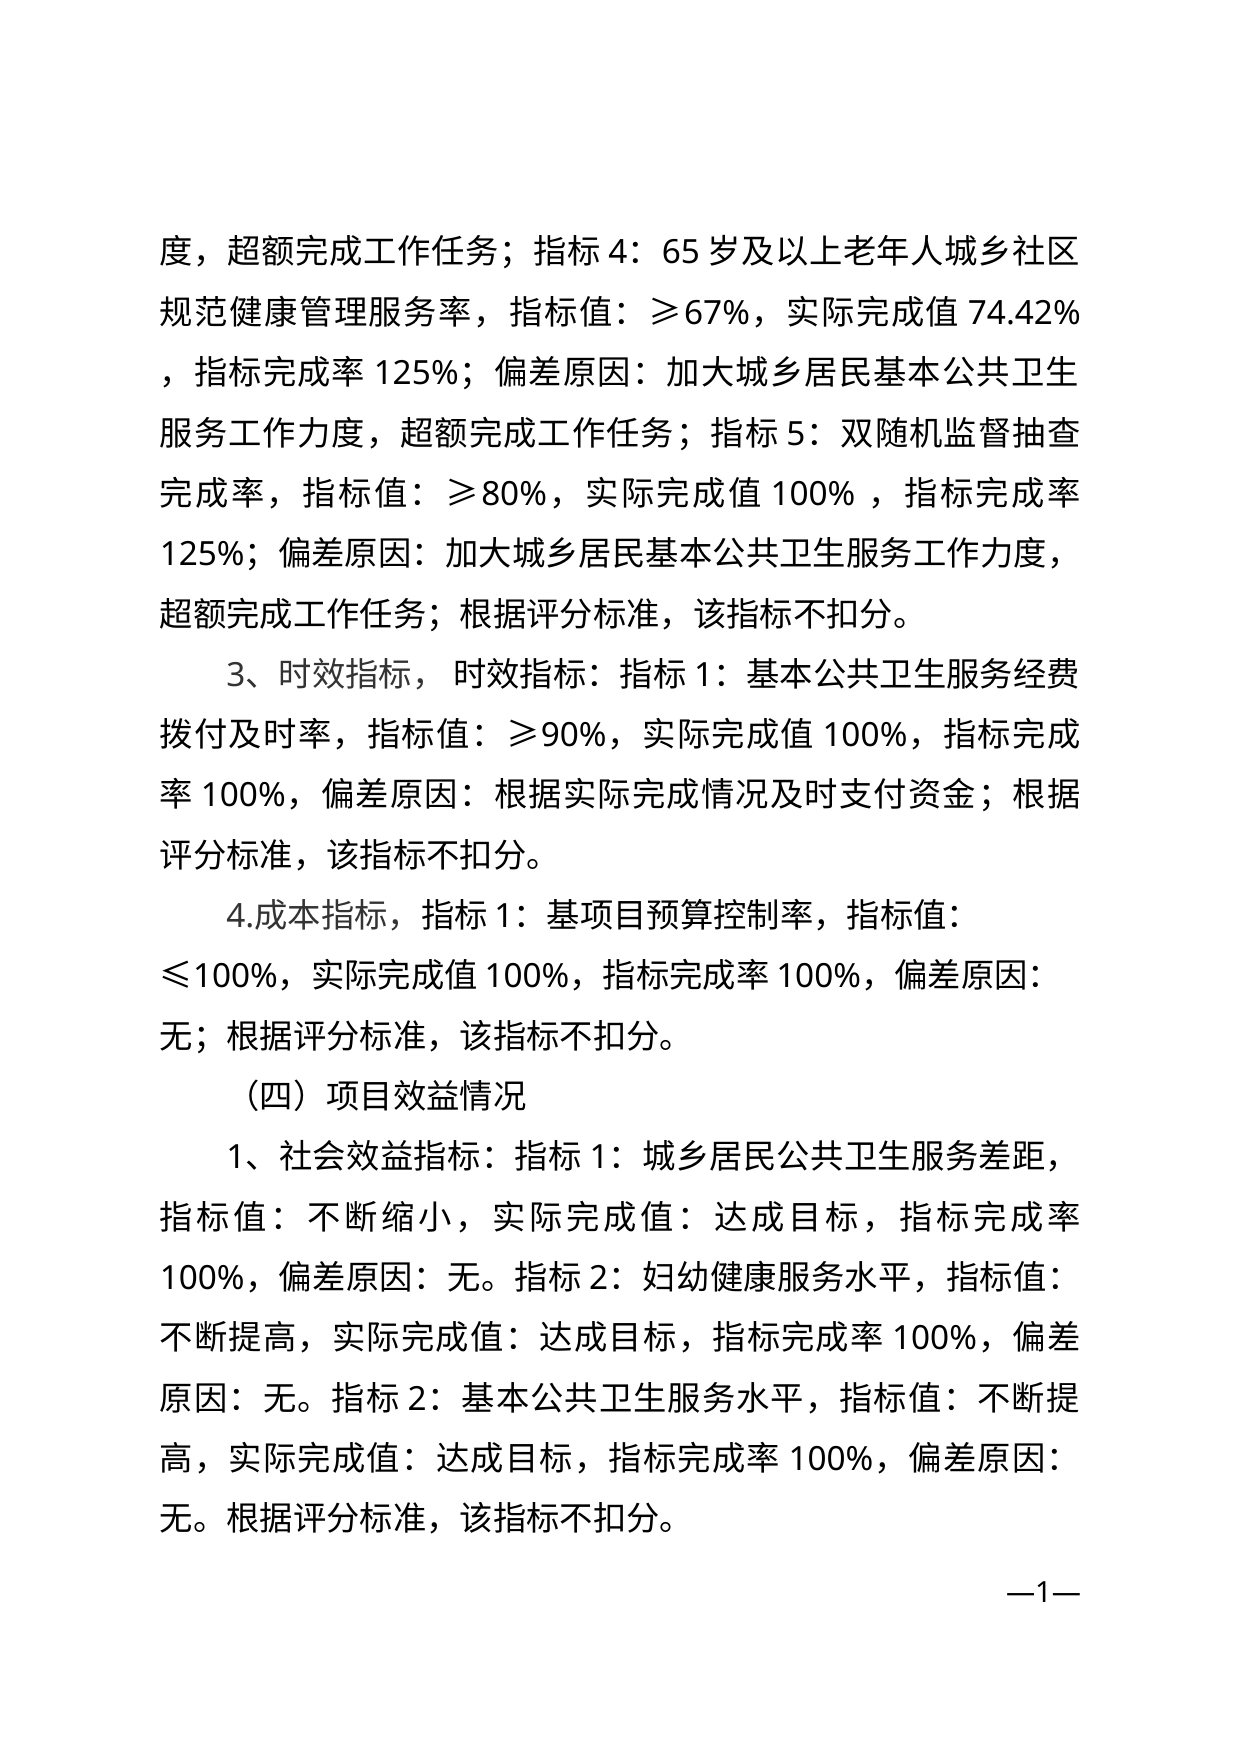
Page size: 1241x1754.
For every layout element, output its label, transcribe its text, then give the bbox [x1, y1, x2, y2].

text 4.成本指标，指标1：基项目预算控制率，指标值：≤100%，实际完成值100%，指标完成率100%，偏差原因：无；根据评分标准，该指标不扣分。 [159, 883, 1081, 1064]
text 3、时效指标， 时效指标：指标1：基本公共卫生服务经费拨付及时率，指标值：≥90%，实际完成值100%，指标完成率100%，偏差原因：根据实际完成情况及时支付资金；根据评分标准，该指标不扣分。 [159, 642, 1081, 883]
text 1、社会效益指标：指标1：城乡居民公共卫生服务差距，指标值：不断缩小，实际完成值：达成目标，指标完成率100%，偏差原因：无。指标2：妇幼健康服务水平，指标值：不断提高，实际完成值：达成目标，指标完成率100%，偏差原因：无。指标2：基本公共卫生服务水平，指标值：不断提高，实际完成值：达成目标，指标完成率100%，偏差原因：无。根据评分标准，该指标不扣分。 [159, 1124, 1081, 1546]
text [159, 219, 1081, 642]
list （四）项目效益情况 [159, 1064, 1081, 1124]
